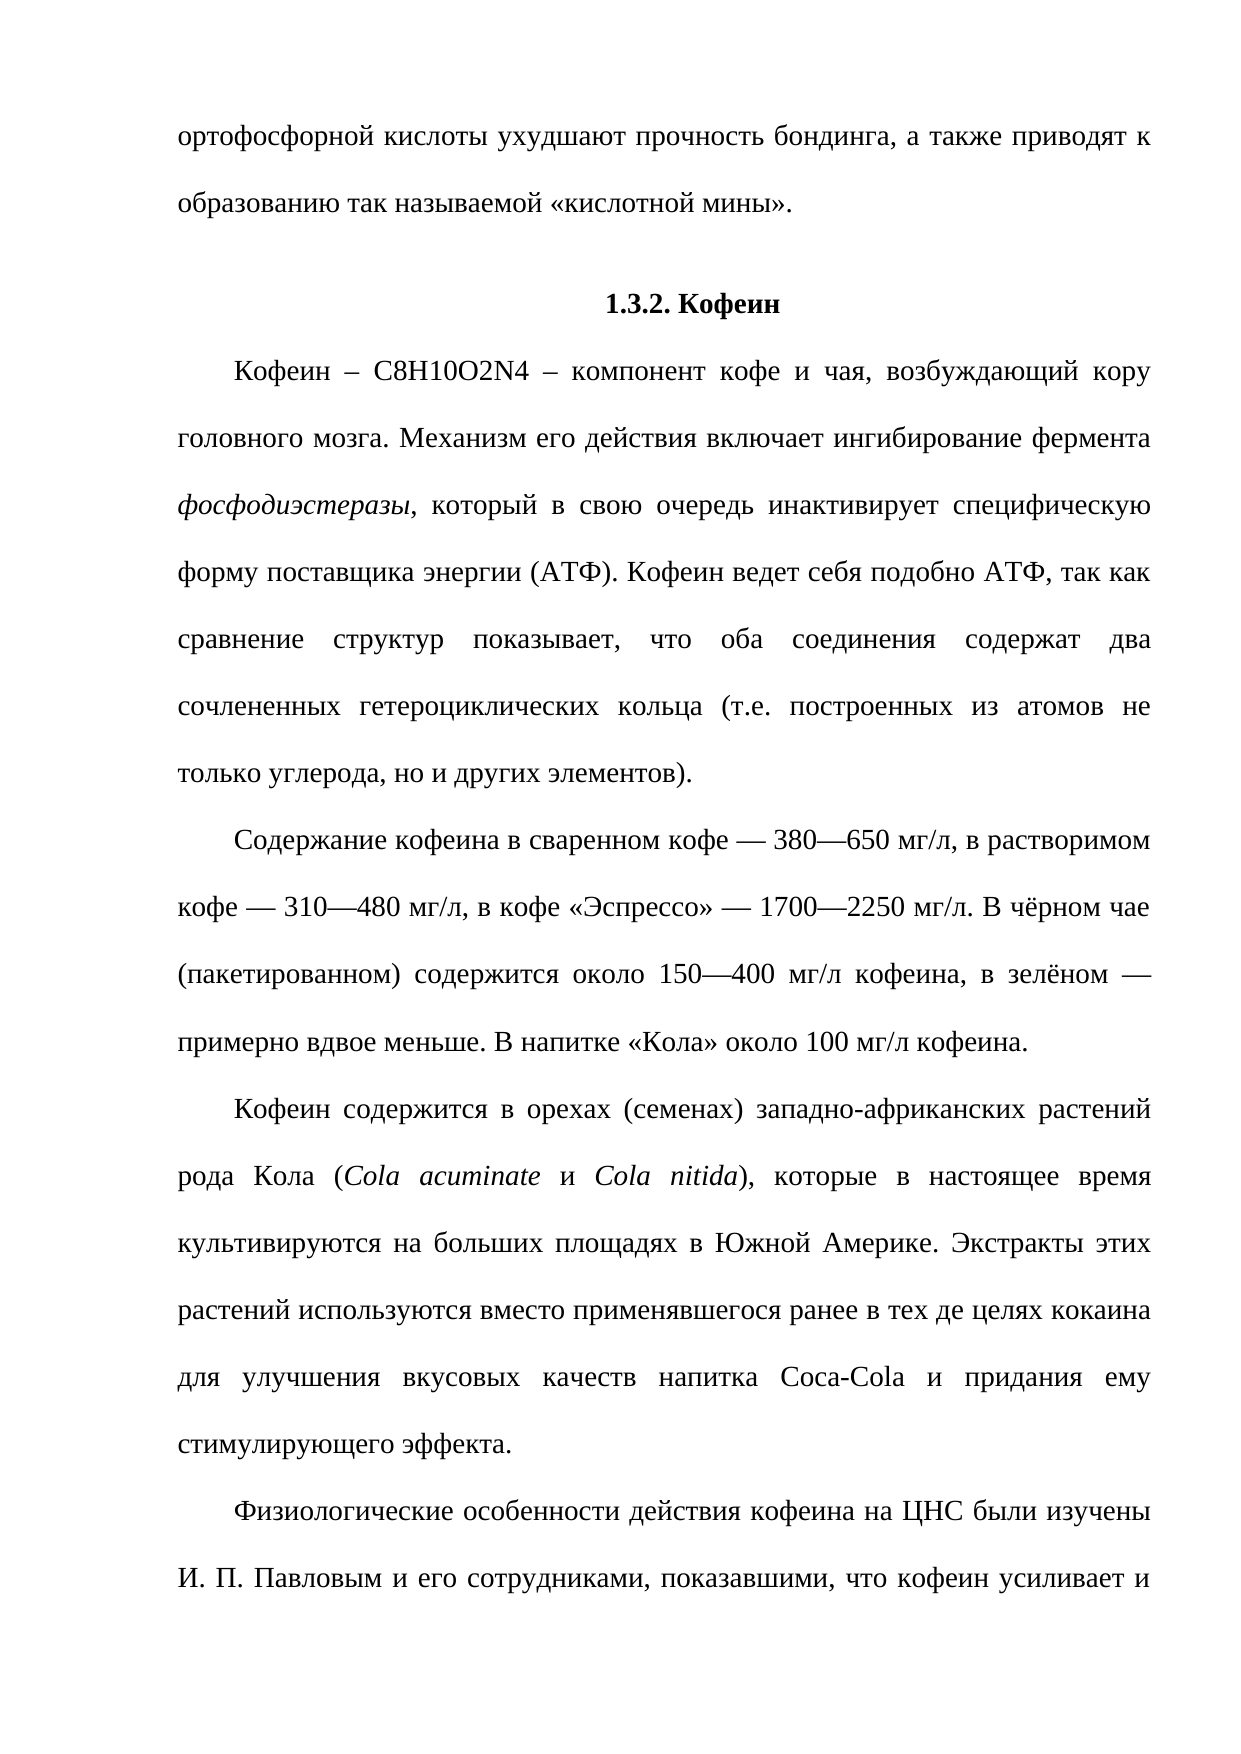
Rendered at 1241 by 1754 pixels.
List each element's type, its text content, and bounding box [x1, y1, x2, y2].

text Кофеин – C8H10O2N4 – компонент кофе и чая, возбуждающий кору головного мозга. Механизм его действия включает ингибирование фермента фосфодиэстеразы, который в свою очередь инактивирует специфическую форму поставщика энергии (АТФ). Кофеин ведет себя подобно АТФ, так как сравнение структур показывает, что оба соединения содержат два сочлененных гетероциклических кольца (т.е. построенных из атомов не только углерода, но и других элементов). [177, 353, 1152, 822]
text Содержание кофеина в сваренном кофе — 380—650 мг/л, в растворимом кофе — 310—480 мг/л, в кофе «Эспрессо» — 1700—2250 мг/л. В чёрном чае (пакетированном) содержится около 150—400 мг/л кофеина, в зелёном — примерно вдвое меньше. В напитке «Кола» около 100 мг/л кофеина. [177, 822, 1152, 1091]
text 1.3.2. Кофеин [177, 286, 1152, 353]
text Кофеин содержится в орехах (семенах) западно-африканских растений рода Кола (Cola acuminate и Cola nitida), которые в настоящее время культивируются на больших площадях в Южной Америке. Экстракты этих растений используются вместо применявшегося ранее в тех де целях кокаина для улучшения вкусовых качеств напитка Coca-Cola и придания ему стимулирующего эффекта. [177, 1091, 1152, 1493]
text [177, 118, 1152, 252]
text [177, 1493, 1152, 1627]
